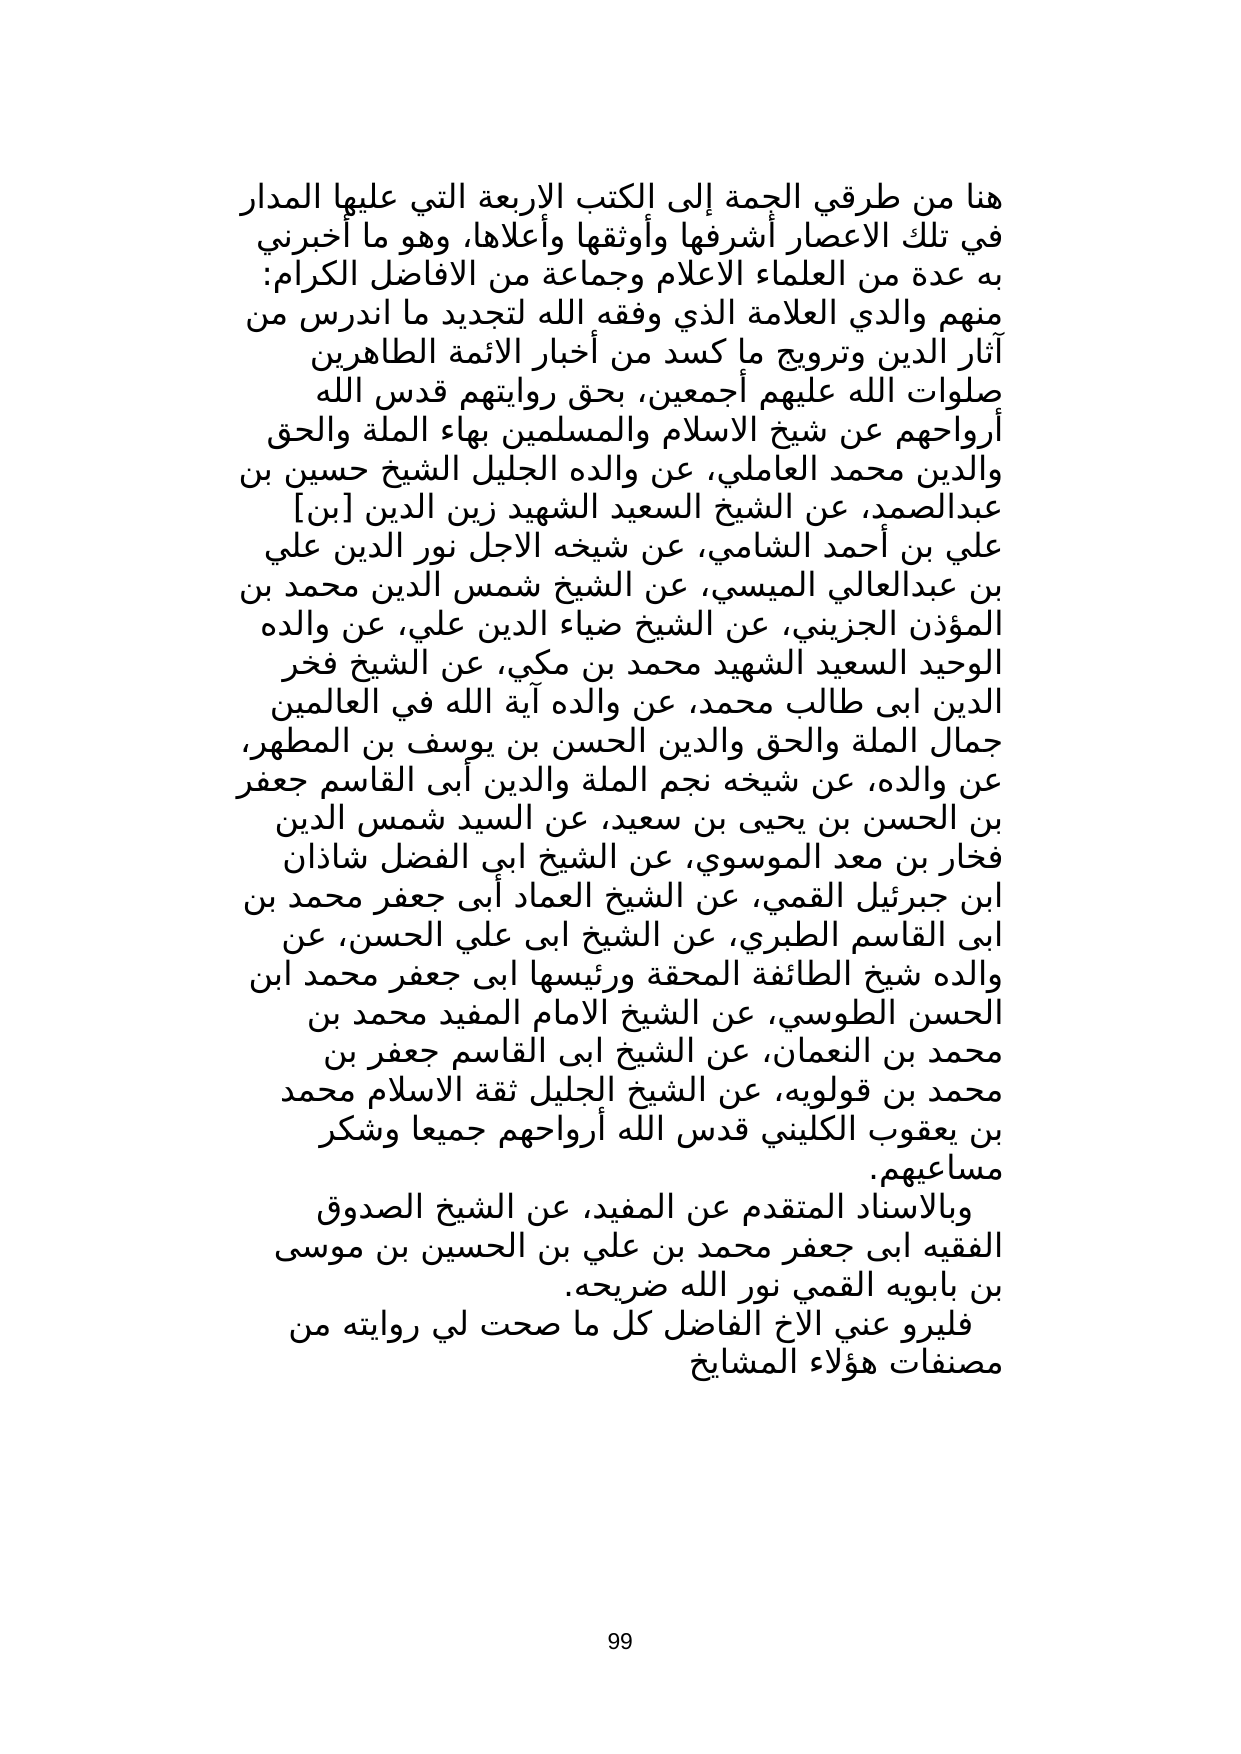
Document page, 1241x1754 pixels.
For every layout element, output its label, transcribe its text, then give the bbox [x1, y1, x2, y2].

text وبالاسناد المتقدم عن المفيد، عن الشيخ الصدوق الفقيه ابى جعفر محمد بن علي بن الحسين بن موسى بن بابويه القمي نور الله ضريحه. [236, 1187, 1004, 1304]
text فليرو عني الاخ الفاضل كل ما صحت لي روايته من مصنفات هؤلاء المشايخ [236, 1304, 1004, 1382]
text هنا من طرقي الجمة إلى الكتب الاربعة التي عليها المدار في تلك الاعصار أشرفها وأوثقها وأعلاها، وهو ما أخبرني به عدة من العلماء الاعلام وجماعة من الافاضل الكرام: منهم والدي العلامة الذي وفقه الله لتجديد ما اندرس من آثار الدين وترويج ما كسد من أخبار الائمة الطاهرين صلوات الله عليهم أجمعين، بحق روايتهم قدس الله أرواحهم عن شيخ الاسلام والمسلمين بهاء الملة والحق والدين محمد العاملي، عن والده الجليل الشيخ حسين بن عبدالصمد، عن الشيخ السعيد الشهيد زين الدين [بن] علي بن أحمد الشامي، عن شيخه الاجل نور الدين علي بن عبدالعالي الميسي، عن الشيخ شمس الدين محمد بن المؤذن الجزيني، عن الشيخ ضياء الدين علي، عن والده الوحيد السعيد الشهيد محمد بن مكي، عن الشيخ فخر الدين ابى طالب محمد، عن والده آية الله في العالمين جمال الملة والحق والدين الحسن بن يوسف بن المطهر، عن والده، عن شيخه نجم الملة والدين أبى القاسم جعفر بن الحسن بن يحيى بن سعيد، عن السيد شمس الدين فخار بن معد الموسوي، عن الشيخ ابى الفضل شاذان ابن جبرئيل القمي، عن الشيخ العماد أبى جعفر محمد بن ابى القاسم الطبري، عن الشيخ ابى علي الحسن، عن والده شيخ الطائفة المحقة ورئيسها ابى جعفر محمد ابن الحسن الطوسي، عن الشيخ الامام المفيد محمد بن محمد بن النعمان، عن الشيخ ابى القاسم جعفر بن محمد بن قولويه، عن الشيخ الجليل ثقة الاسلام محمد بن يعقوب الكليني قدس الله أرواحهم جميعا وشكر مساعيهم. [236, 177, 1004, 1187]
